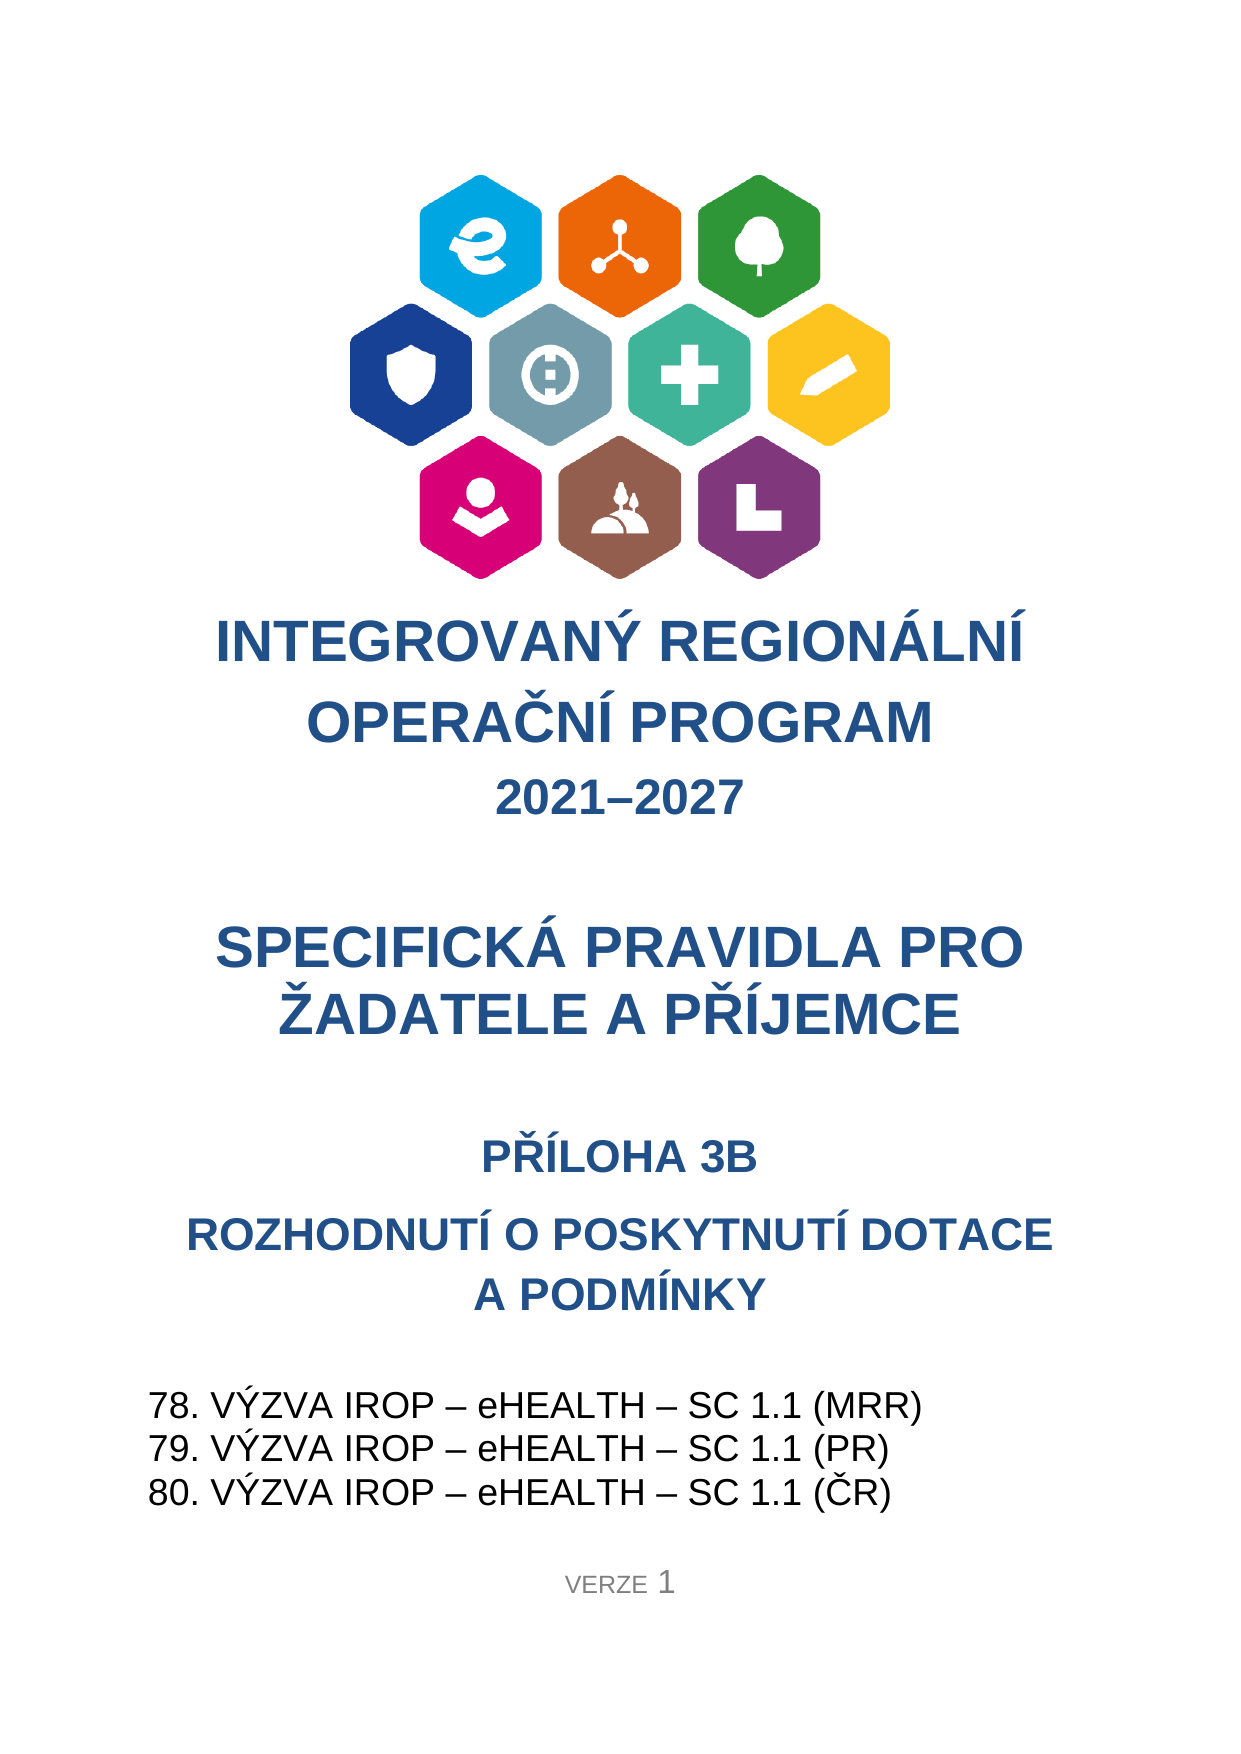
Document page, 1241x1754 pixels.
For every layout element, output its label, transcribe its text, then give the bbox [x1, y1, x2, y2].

text 78. VÝZVA IROP – eHEALTH – SC 1.1 (MRR) [148, 1383, 1092, 1427]
text PŘÍLOHA 3B [148, 1129, 1092, 1182]
text 80. VÝZVA IROP – eHEALTH – SC 1.1 (ČR) [148, 1470, 1092, 1513]
text Rozhodnutí o poskytnutí dotace A Podmínky [148, 1207, 1092, 1320]
picture [323, 158, 916, 607]
text VERZE 1 [148, 1562, 1092, 1601]
text 79. VÝZVA IROP – eHEALTH – SC 1.1 (PR) [148, 1427, 1092, 1470]
text SPECIFICKÁ PRAVIDLA PRO ŽADATELE A PŘÍJEMCE [148, 913, 1092, 1047]
text 2021–2027 [148, 768, 1092, 825]
